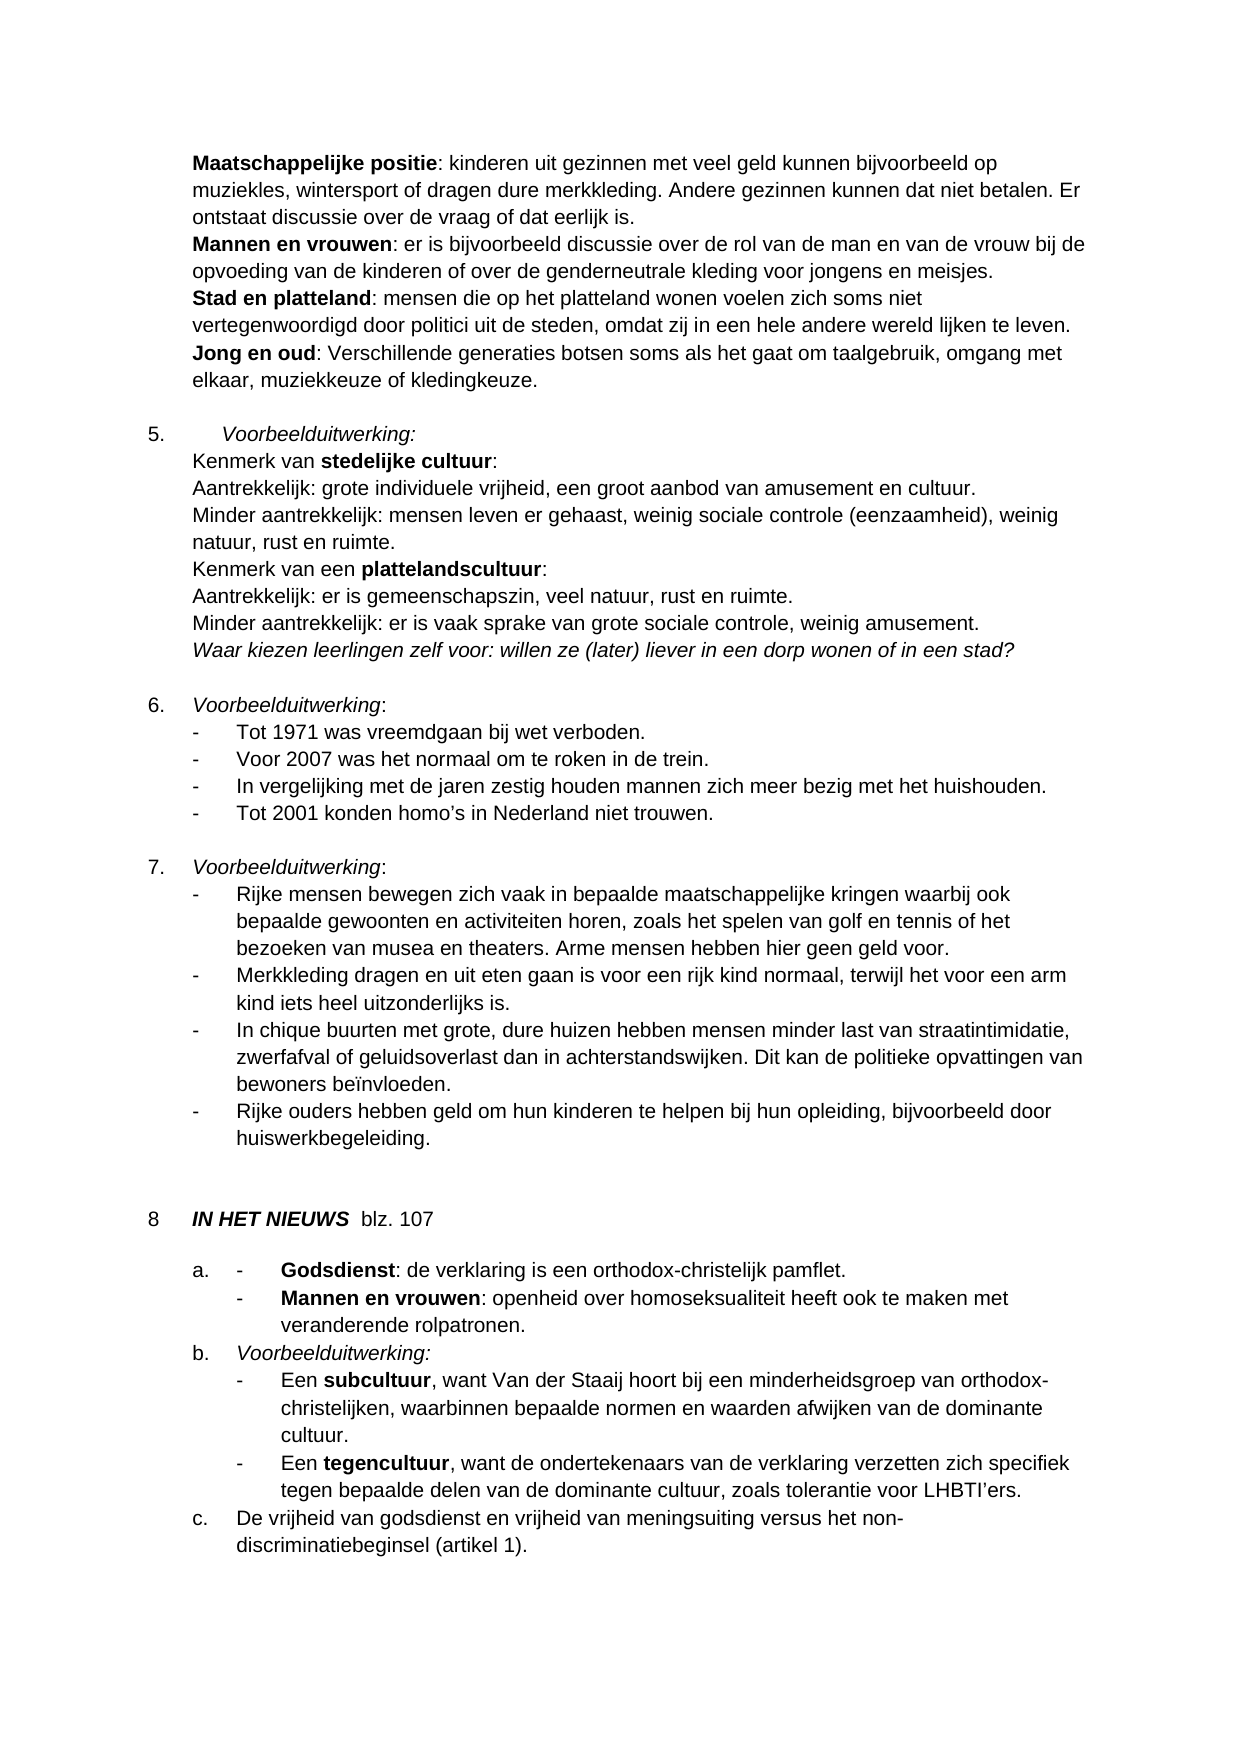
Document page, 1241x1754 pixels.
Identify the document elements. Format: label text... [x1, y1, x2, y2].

text - Rijke ouders hebben geld om hun kinderen te helpen bij hun opleiding, bijvoorbeeld door huiswerkbegeleiding. [192, 1096, 1093, 1150]
text - Een subcultuur, want Van der Staaij hoort bij een minderheidsgroep van orthodox-christelijken, waarbinnen bepaalde normen en waarden afwijken van de dominante cultuur. [236, 1368, 1093, 1447]
text 7. Voorbeelduitwerking: [148, 852, 1093, 879]
text - Merkkleding dragen en uit eten gaan is voor een rijk kind normaal, terwijl het voor een arm kind iets heel uitzonderlijks is. [192, 960, 1093, 1014]
text Aantrekkelijk: grote individuele vrijheid, een groot aanbod van amusement en cultuur. [192, 473, 1093, 500]
text Kenmerk van een plattelandscultuur: [192, 554, 1093, 581]
text - Tot 1971 was vreemdgaan bij wet verboden. [192, 716, 1093, 743]
text - In chique buurten met grote, dure huizen hebben mensen minder last van straatintimidatie, zwerfafval of geluidsoverlast dan in achterstandswijken. Dit kan de politieke opvattingen van bewoners beïnvloeden. [192, 1014, 1093, 1096]
text - Rijke mensen bewegen zich vaak in bepaalde maatschappelijke kringen waarbij ook bepaalde gewoonten en activiteiten horen, zoals het spelen van golf en tennis of het bezoeken van musea en theaters. Arme mensen hebben hier geen geld voor. [192, 879, 1093, 960]
text Minder aantrekkelijk: er is vaak sprake van grote sociale controle, weinig amusement. [192, 608, 1093, 635]
text - Tot 2001 konden homo’s in Nederland niet trouwen. [192, 798, 1093, 825]
text Aantrekkelijk: er is gemeenschapszin, veel natuur, rust en ruimte. [192, 581, 1093, 608]
text 8 in HET NIEUWS blz. 107 [148, 1204, 1093, 1231]
text Waar kiezen leerlingen zelf voor: willen ze (later) liever in een dorp wonen of in een stad? [192, 635, 1093, 662]
text - Een tegencultuur, want de ondertekenaars van de verklaring verzetten zich specifiek tegen bepaalde delen van de dominante cultuur, zoals tolerantie voor LHBTI’ers. [236, 1451, 1093, 1502]
text - Mannen en vrouwen: openheid over homoseksualiteit heeft ook te maken met veranderende rolpatronen. [236, 1286, 1093, 1337]
text Minder aantrekkelijk: mensen leven er gehaast, weinig sociale controle (eenzaamheid), weinig natuur, rust en ruimte. [192, 500, 1093, 554]
text a. - Godsdienst: de verklaring is een orthodox-christelijk pamflet. [192, 1258, 1093, 1282]
text b. Voorbeelduitwerking: [192, 1341, 1093, 1364]
text Mannen en vrouwen: er is bijvoorbeeld discussie over de rol van de man en van de vrouw bij de opvoeding van de kinderen of over de genderneutrale kleding voor jongens en meisjes. [192, 229, 1093, 283]
text 6. Voorbeelduitwerking: [148, 689, 1093, 716]
text Jong en oud: Verschillende generaties botsen soms als het gaat om taalgebruik, omgang met elkaar, muziekkeuze of kledingkeuze. [192, 337, 1093, 391]
text 5. Voorbeelduitwerking: [148, 418, 1093, 446]
text - Voor 2007 was het normaal om te roken in de trein. [192, 743, 1093, 771]
text Maatschappelijke positie: kinderen uit gezinnen met veel geld kunnen bijvoorbeeld op muziekles, wintersport of dragen dure merkkleding. Andere gezinnen kunnen dat niet betalen. Er ontstaat discussie over de vraag of dat eerlijk is. [192, 148, 1093, 229]
text Stad en platteland: mensen die op het platteland wonen voelen zich soms niet vertegenwoordigd door politici uit de steden, omdat zij in een hele andere wereld lijken te leven. [192, 283, 1093, 337]
text - In vergelijking met de jaren zestig houden mannen zich meer bezig met het huishouden. [192, 771, 1093, 798]
text Kenmerk van stedelijke cultuur: [192, 446, 1093, 473]
text c. De vrijheid van godsdienst en vrijheid van meningsuiting versus het non-discriminatiebeginsel (artikel 1). [192, 1506, 1093, 1557]
